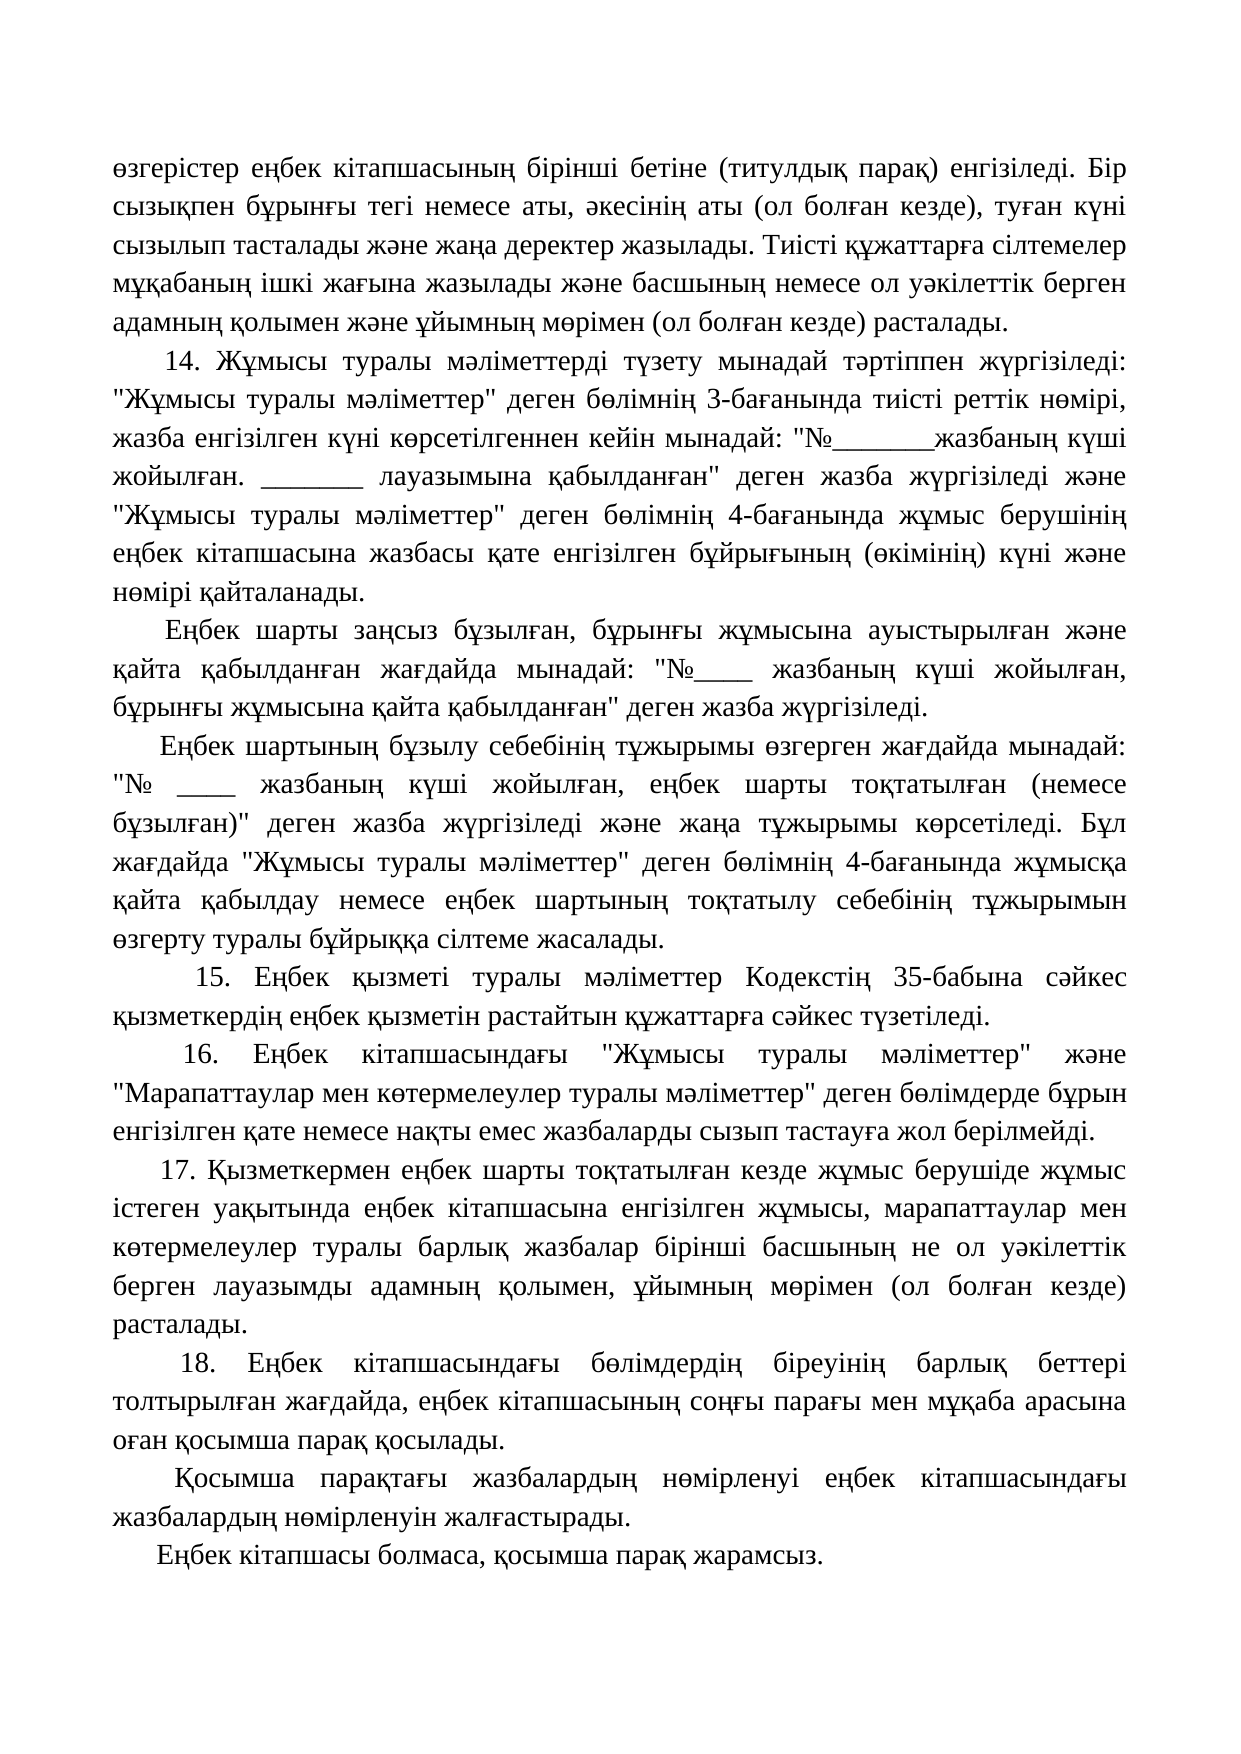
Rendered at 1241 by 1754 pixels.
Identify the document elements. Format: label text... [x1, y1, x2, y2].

text Қосымша парақтағы жазбалардың нөмірленуі еңбек кітапшасындағы жазбалардың нөмірленуін жалғастырады. [112, 1460, 1128, 1532]
text 15. Еңбек қызметі туралы мәліметтер Кодекстің 35-бабына сәйкес қызметкердің еңбек қызметін растайтын құжаттарға сәйкес түзетіледі. [112, 959, 1128, 1031]
text 17. Қызметкермен еңбек шарты тоқтатылған кезде жұмыс берушіде жұмыс істеген уақытында еңбек кітапшасына енгізілген жұмысы, марапаттаулар мен көтермелеулер туралы барлық жазбалар бірінші басшының не ол уәкілеттік берген лауазымды адамның қолымен, ұйымның мөрімен (ол болған кезде) расталады. [112, 1152, 1128, 1340]
text 18. Еңбек кітапшасындағы бөлімдердің біреуінің барлық беттері толтырылған жағдайда, еңбек кітапшасының соңғы парағы мен мұқаба арасына оған қосымша парақ қосылады. [112, 1345, 1128, 1455]
text Еңбек кітапшасы болмаса, қосымша парақ жарамсыз. [112, 1537, 1128, 1571]
text Еңбек шартының бұзылу себебінің тұжырымы өзгерген жағдайда мынадай: "№ ____ жазбаның күші жойылған, еңбек шарты тоқтатылған (немесе бұзылған)" деген жазба жүргізіледі және жаңа тұжырымы көрсетіледі. Бұл жағдайда "Жұмысы туралы мәліметтер" деген бөлімнің 4-бағанында жұмысқа қайта қабылдау немесе еңбек шартының тоқтатылу себебінің тұжырымын өзгерту туралы бұйрыққа сілтеме жасалады. [112, 728, 1128, 954]
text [112, 150, 1128, 338]
text Еңбек шарты заңсыз бұзылған, бұрынғы жұмысына ауыстырылған және қайта қабылданған жағдайда мынадай: "№____ жазбаның күші жойылған, бұрынғы жұмысына қайта қабылданған" деген жазба жүргізіледі. [112, 612, 1128, 723]
text 14. Жұмысы туралы мәліметтерді түзету мынадай тәртіппен жүргізіледі: "Жұмысы туралы мәліметтер" деген бөлімнің 3-бағанында тиісті реттік нөмірі, жазба енгізілген күні көрсетілгеннен кейін мынадай: "№_______жазбаның күші жойылған. _______ лауазымына қабылданған" деген жазба жүргізіледі және "Жұмысы туралы мәліметтер" деген бөлімнің 4-бағанында жұмыс берушінің еңбек кітапшасына жазбасы қате енгізілген бұйрығының (өкімінің) күні және нөмірі қайталанады. [112, 343, 1128, 607]
text 16. Еңбек кітапшасындағы "Жұмысы туралы мәліметтер" және "Марапаттаулар мен көтермелеулер туралы мәліметтер" деген бөлімдерде бұрын енгізілген қате немесе нақты емес жазбаларды сызып тастауға жол берілмейді. [112, 1036, 1128, 1147]
